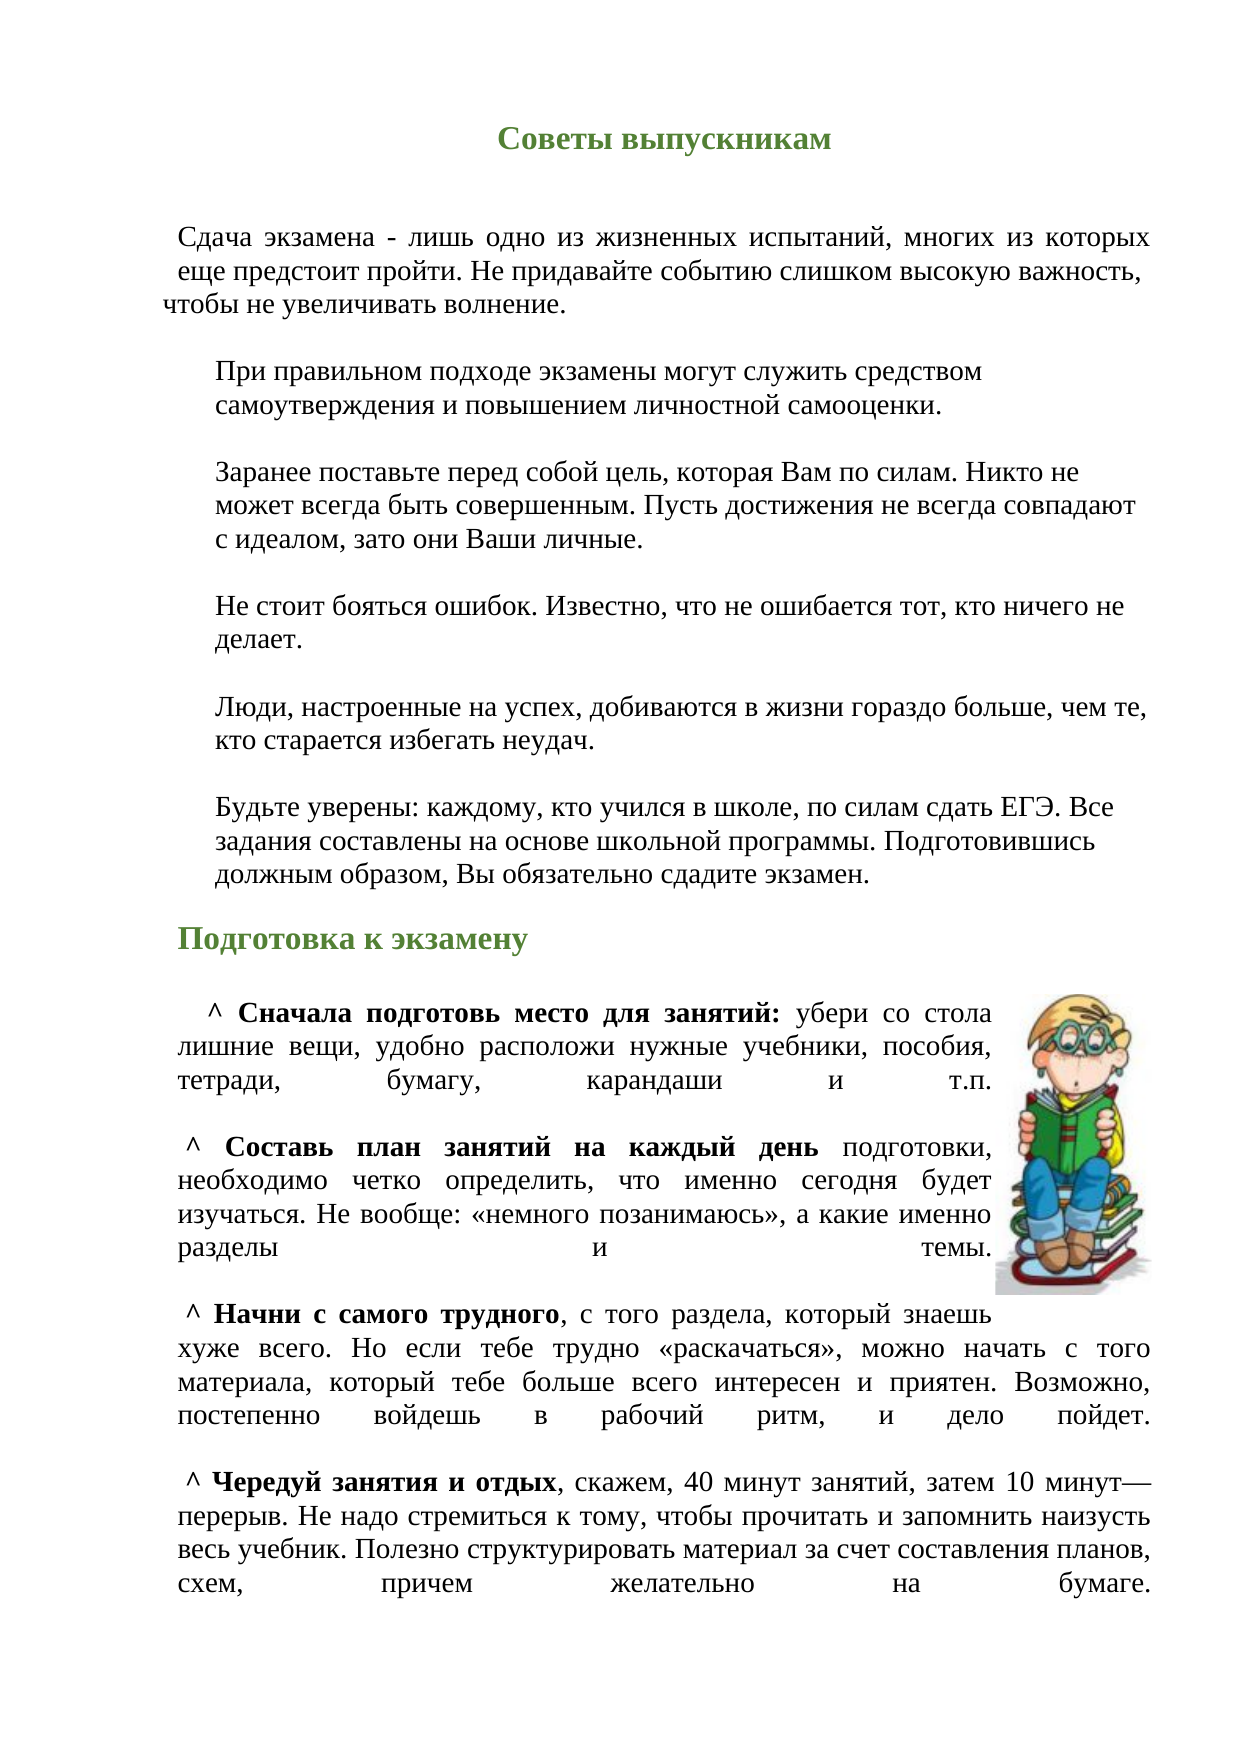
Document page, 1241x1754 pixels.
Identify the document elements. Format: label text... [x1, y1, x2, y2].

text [177, 956, 1152, 1632]
text Сдача экзамена - лишь одно из жизненных испытаний, многих из которых еще предстоит пройти. Не придавайте событию слишком высокую важность, [177, 186, 1152, 286]
text Подготовка к экзамену [162, 918, 1152, 956]
text При правильном подходе экзамены могут служить средством самоутверждения и повышением личностной самооценки. Заранее поставьте перед собой цель, которая Вам по силам. Никто не может всегда быть совершенным. Пусть достижения не всегда совпадают с идеалом, зато они Ваши личные. Не стоит бояться ошибок. Известно, что не ошибается тот, кто ничего не делает. Люди, настроенные на успех, добиваются в жизни гораздо больше, чем те, кто старается избегать неудач. Будьте уверены: каждому, кто учился в школе, по силам сдать ЕГЭ. Все задания составлены на основе школьной программы. Подготовившись должным образом, Вы обязательно сдадите экзамен. [215, 320, 1152, 918]
picture [995, 994, 1152, 1295]
text Советы выпускникам [177, 118, 1152, 156]
text чтобы не увеличивать волнение. [162, 286, 1152, 320]
